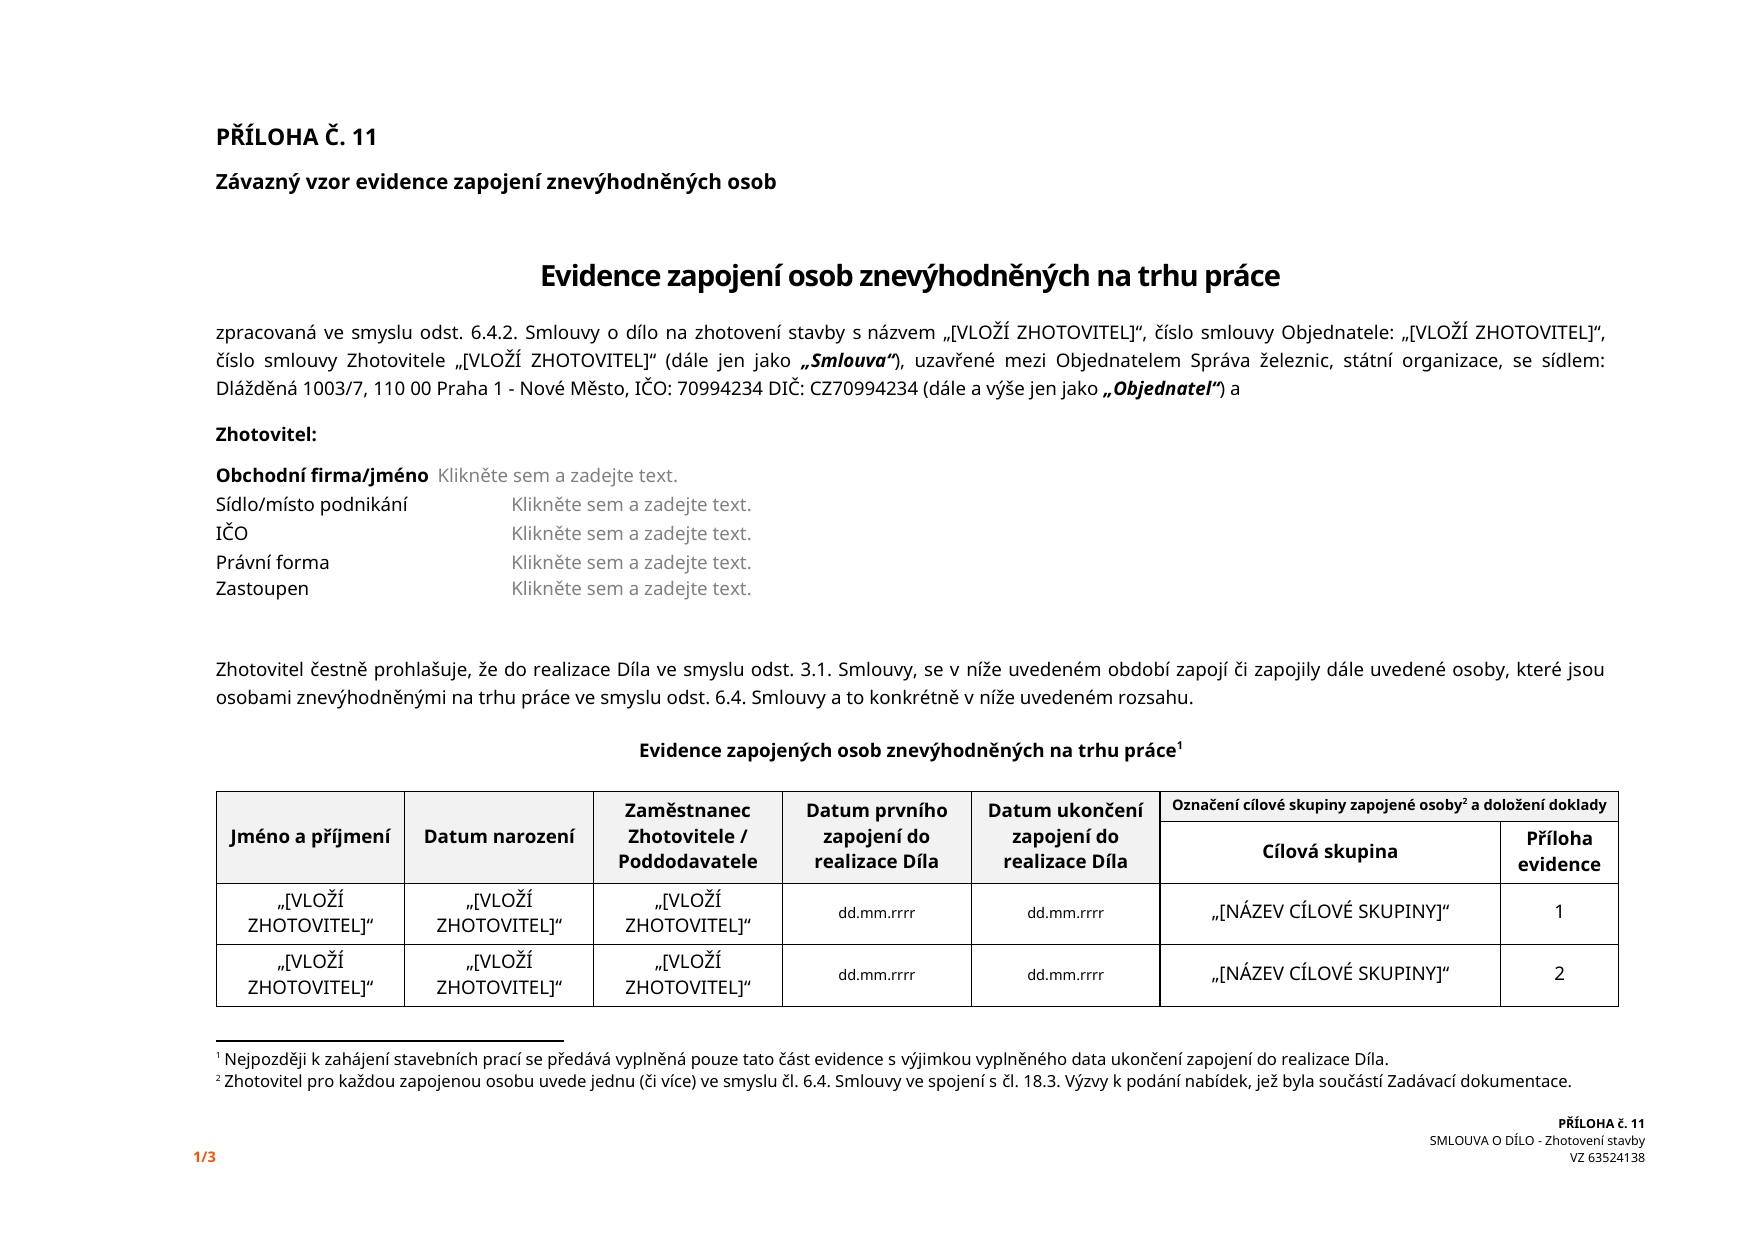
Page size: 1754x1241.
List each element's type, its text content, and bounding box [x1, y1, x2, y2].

table_cell „[VLOŽÍ ZHOTOVITEL]“ [405, 884, 593, 944]
table_cell Příloha evidence [1501, 822, 1618, 883]
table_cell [1161, 945, 1500, 1006]
table_header Datum narození [405, 792, 593, 883]
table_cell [594, 945, 782, 1006]
table_cell „[NÁZEV CÍLOVÉ SKUPINY]“ [1161, 884, 1500, 944]
text Zhotovitel čestně prohlašuje, že do realizace Díla ve smyslu odst. 3.1. Smlouvy, se v níže uvedeném období zapojí či zapojily dále uvedené osoby, které jsou osobami znevýhodněnými na trhu práce ve smyslu odst. 6.4. Smlouvy a to konkrétně v níže uvedeném rozsahu. [216, 657, 1606, 710]
text Evidence zapojených osob znevýhodněných na trhu práce [216, 738, 1606, 763]
text Sídlo/místo podnikání [216, 489, 1606, 518]
text Závazný vzor evidence zapojení znevýhodněných osob [216, 167, 1606, 196]
text zpracovaná ve smyslu odst. 6.4.2. Smlouvy o dílo na zhotovení stavby s názvem „[VLOŽÍ ZHOTOVITEL]“, číslo smlouvy Objednatele: „[VLOŽÍ ZHOTOVITEL]“, číslo smlouvy Zhotovitele „[VLOŽÍ ZHOTOVITEL]“ (dále jen jako „Smlouva“), uzavřené mezi Objednatelem Správa železnic, státní organizace, se sídlem: Dlážděná 1003/7, 110 00 Praha 1 - Nové Město, IČO: 70994234 DIČ: CZ70994234 (dále a výše jen jako „Objednatel“) a [216, 320, 1606, 401]
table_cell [405, 945, 593, 1006]
text IČO [216, 518, 1606, 547]
table_cell Cílová skupina [1161, 822, 1500, 883]
table_header Datum ukončení zapojení do realizace Díla [972, 792, 1159, 883]
table_cell 1 [1501, 884, 1618, 944]
text Příloha č. 11 [216, 121, 1606, 152]
text Zhotovitel: [216, 416, 1606, 447]
table_header Jméno a příjmení [217, 792, 404, 883]
table_cell dd.mm.rrrr [972, 945, 1159, 1006]
table_cell dd.mm.rrrr [783, 884, 971, 944]
title Evidence zapojení osob znevýhodněných na trhu práce [216, 255, 1606, 295]
table_cell 2 [1501, 945, 1618, 1006]
table_cell dd.mm.rrrr [783, 945, 971, 1006]
text Právní forma [216, 547, 1606, 576]
table_header Označení cílové skupiny zapojené osoby a doložení doklady [1161, 792, 1618, 821]
text Obchodní firma/jméno [216, 460, 1606, 489]
table_cell „[VLOŽÍ ZHOTOVITEL]“ [217, 884, 404, 944]
table_cell dd.mm.rrrr [972, 884, 1159, 944]
table_header Zaměstnanec Zhotovitele / Poddodavatele [594, 792, 782, 883]
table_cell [217, 945, 404, 1006]
text Zastoupen [216, 576, 1606, 601]
table_cell „[VLOŽÍ ZHOTOVITEL]“ [594, 884, 782, 944]
table_header Datum prvního zapojení do realizace Díla [783, 792, 971, 883]
